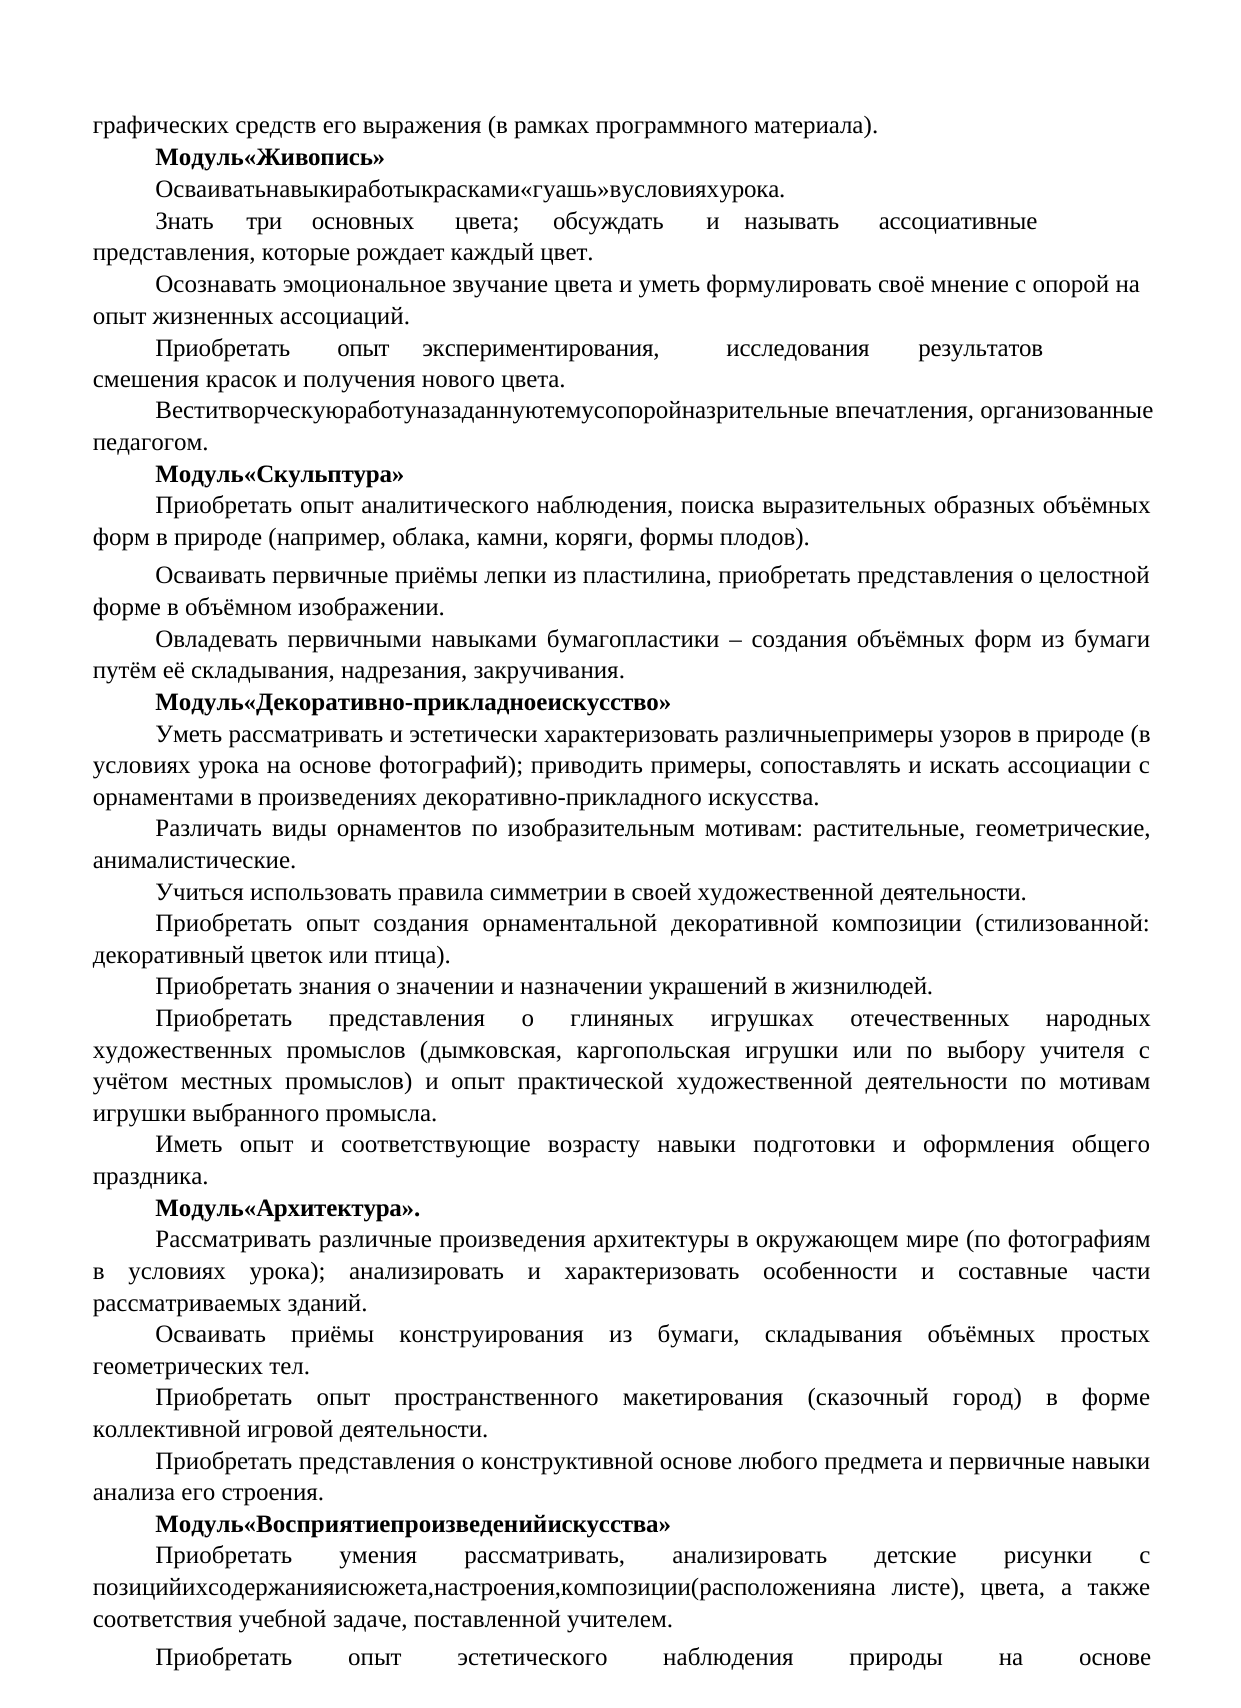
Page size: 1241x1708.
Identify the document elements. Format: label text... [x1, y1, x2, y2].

text Приобретать опыт аналитического наблюдения, поиска выразительных образных объёмных форм в природе (например, облака, камни, коряги, формы плодов). [93, 491, 1151, 551]
text Иметь опыт и соответствующие возрасту навыки подготовки и оформления общего праздника. [93, 1129, 1151, 1190]
text Приобретать опыт создания орнаментальной декоративной композиции (стилизованной: декоративный цветок или птица). [93, 908, 1151, 969]
text Приобретать опыт пространственного макетирования (сказочный город) в форме коллективной игровой деятельности. [93, 1382, 1151, 1443]
text Приобретать умения рассматривать, анализировать детские рисунки с позицийихсодержанияисюжета,настроения,композиции(расположенияна листе), цвета, а также соответствия учебной задаче, поставленной учителем. [93, 1541, 1151, 1632]
text Приобретать представления о конструктивной основе любого предмета и первичные навыки анализа его строения. [93, 1446, 1151, 1506]
text Овладевать первичными навыками бумагопластики – создания объёмных форм из бумаги путём её складывания, надрезания, закручивания. [93, 624, 1152, 684]
text Осваиватьнавыкиработыкрасками«гуашь»вусловияхурока. [155, 174, 1176, 203]
subtitle Модуль«Восприятиепроизведенийискусства» [155, 1509, 1176, 1538]
subtitle Модуль«Архитектура». [155, 1193, 1176, 1222]
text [93, 1642, 1152, 1671]
text Уметь рассматривать и эстетически характеризовать различныепримеры узоров в природе (в условиях урока на основе фотографий); приводить примеры, сопоставлять и искать ассоциации с орнаментами в произведениях декоративно-прикладного искусства. [93, 719, 1151, 811]
subtitle Модуль«Декоративно-прикладноеискусство» [155, 687, 1176, 716]
text Приобретать знания о значении и назначении украшений в жизнилюдей. [93, 971, 1152, 1000]
text Осваивать приёмы конструирования из бумаги, складывания объёмных простых геометрических тел. [93, 1319, 1151, 1379]
text Знать три основных цвета; обсуждать и называть ассоциативные представления, которые рождает каждый цвет. [93, 206, 1151, 266]
text Приобретать представления о глиняных игрушках отечественных народных художественных промыслов (дымковская, каргопольская игрушки или по выбору учителя с учётом местных промыслов) и опыт практической художественной деятельности по мотивам игрушки выбранного промысла. [93, 1003, 1151, 1127]
subtitle Модуль«Скульптура» [155, 459, 1176, 488]
subtitle Модуль«Живопись» [155, 142, 1176, 171]
text Приобретать опыт экспериментирования, исследования результатов смешения красок и получения нового цвета. [93, 333, 1151, 392]
text Веститворческуюработуназаданнуютемусопоройназрительные впечатления, организованные педагогом. [93, 395, 1176, 455]
text Осознавать эмоциональное звучание цвета и уметь формулировать своё мнение с опорой на опыт жизненных ассоциаций. [93, 269, 1176, 329]
text Осваивать первичные приёмы лепки из пластилина, приобретать представления о целостной форме в объёмном изображении. [93, 560, 1151, 621]
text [93, 110, 1151, 139]
text Различать виды орнаментов по изобразительным мотивам: растительные, геометрические, анималистические. [93, 813, 1152, 874]
text Учиться использовать правила симметрии в своей художественной деятельности. [93, 877, 1151, 906]
text Рассматривать различные произведения архитектуры в окружающем мире (по фотографиям в условиях урока); анализировать и характеризовать особенности и составные части рассматриваемых зданий. [93, 1224, 1152, 1316]
